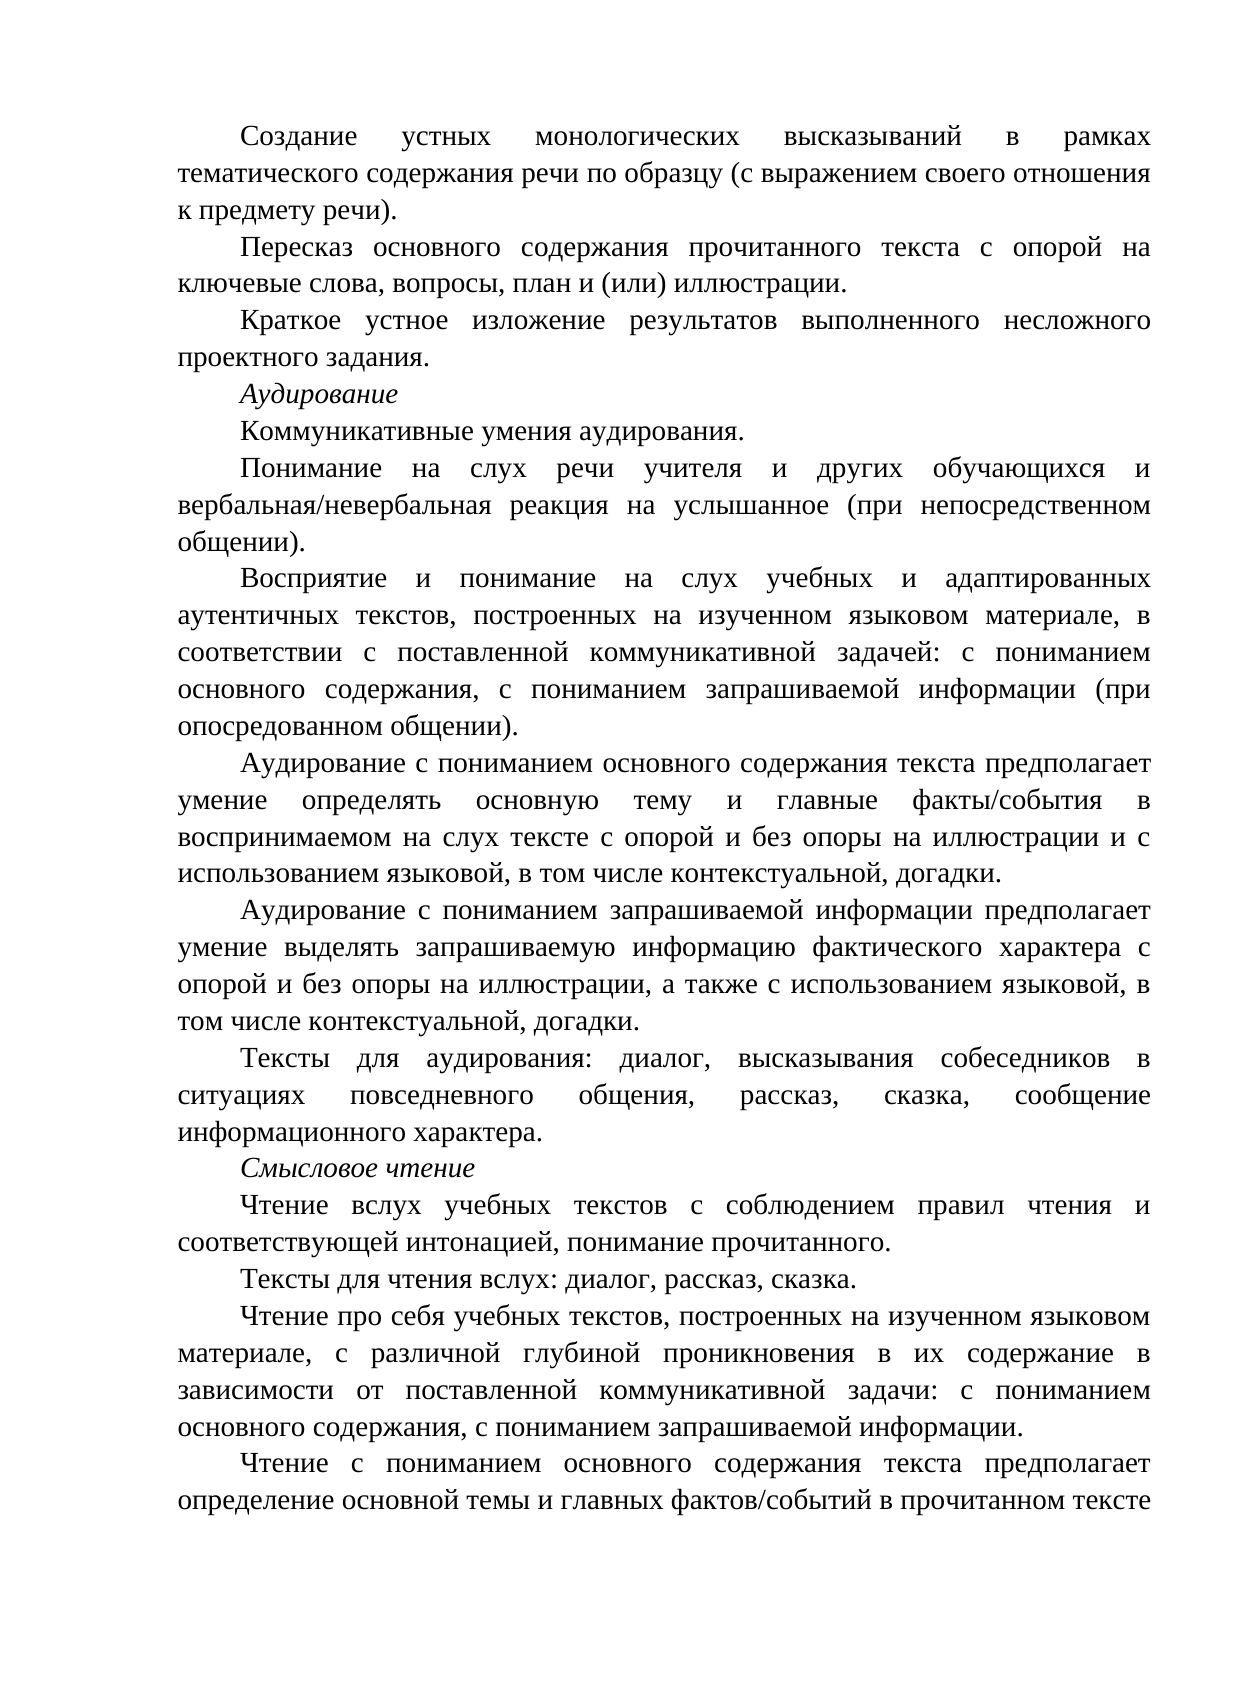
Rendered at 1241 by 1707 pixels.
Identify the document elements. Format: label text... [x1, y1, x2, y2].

text Аудирование [177, 376, 1152, 410]
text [177, 1446, 1152, 1516]
text Смысловое чтение [177, 1151, 1152, 1184]
text Понимание на слух речи учителя и других обучающихся и вербальная/невербальная реакция на услышанное (при непосредственном общении). [177, 450, 1152, 557]
text Аудирование с пониманием основного содержания текста предполагает умение определять основную тему и главные факты/события в воспринимаемом на слух тексте с опорой и без опоры на иллюстрации и с использованием языковой, в том числе контекстуальной, догадки. [177, 745, 1152, 889]
text Чтение про себя учебных текстов, построенных на изученном языковом материале, с различной глубиной проникновения в их содержание в зависимости от поставленной коммуникативной задачи: с пониманием основного содержания, с пониманием запрашиваемой информации. [177, 1298, 1152, 1442]
text Аудирование с пониманием запрашиваемой информации предполагает умение выделять запрашиваемую информацию фактического характера с опорой и без опоры на иллюстрации, а также с использованием языковой, в том числе контекстуальной, догадки. [177, 892, 1152, 1037]
text Чтение вслух учебных текстов с соблюдением правил чтения и соответствующей интонацией, понимание прочитанного. [177, 1187, 1152, 1258]
text Коммуникативные умения аудирования. [177, 413, 1152, 447]
text Пересказ основного содержания прочитанного текста с опорой на ключевые слова, вопросы, план и (или) иллюстрации. [177, 229, 1152, 299]
text Создание устных монологических высказываний в рамках тематического содержания речи по образцу (с выражением своего отношения к предмету речи). [177, 118, 1152, 225]
text Краткое устное изложение результатов выполненного несложного проектного задания. [177, 302, 1152, 373]
text Тексты для аудирования: диалог, высказывания собеседников в ситуациях повседневного общения, рассказ, сказка, сообщение информационного характера. [177, 1040, 1152, 1147]
text Тексты для чтения вслух: диалог, рассказ, сказка. [177, 1261, 1152, 1295]
text Восприятие и понимание на слух учебных и адаптированных аутентичных текстов, построенных на изученном языковом материале, в соответствии с поставленной коммуникативной задачей: с пониманием основного содержания, с пониманием запрашиваемой информации (при опосредованном общении). [177, 561, 1152, 742]
